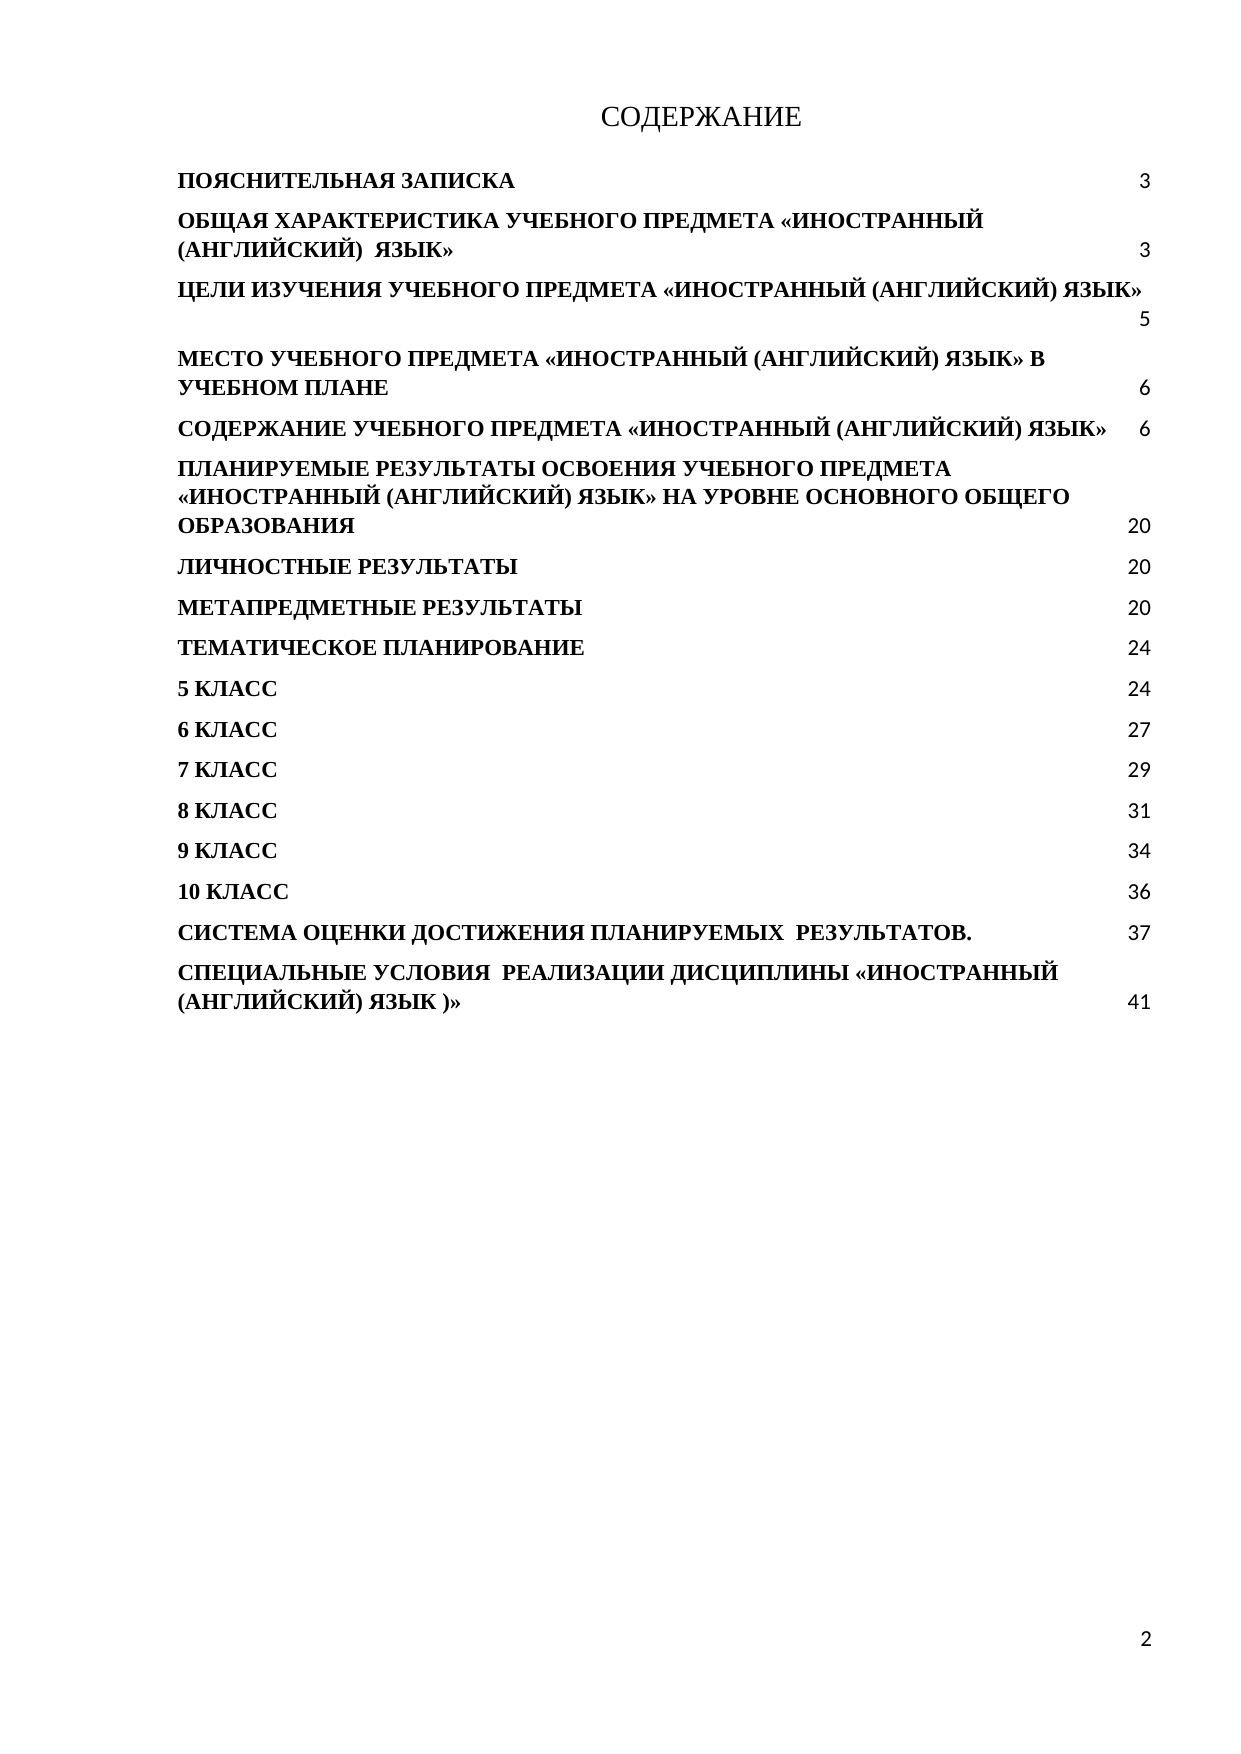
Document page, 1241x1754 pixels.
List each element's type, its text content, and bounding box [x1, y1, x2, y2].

text СОДЕРЖАНИЕ [177, 99, 1152, 133]
